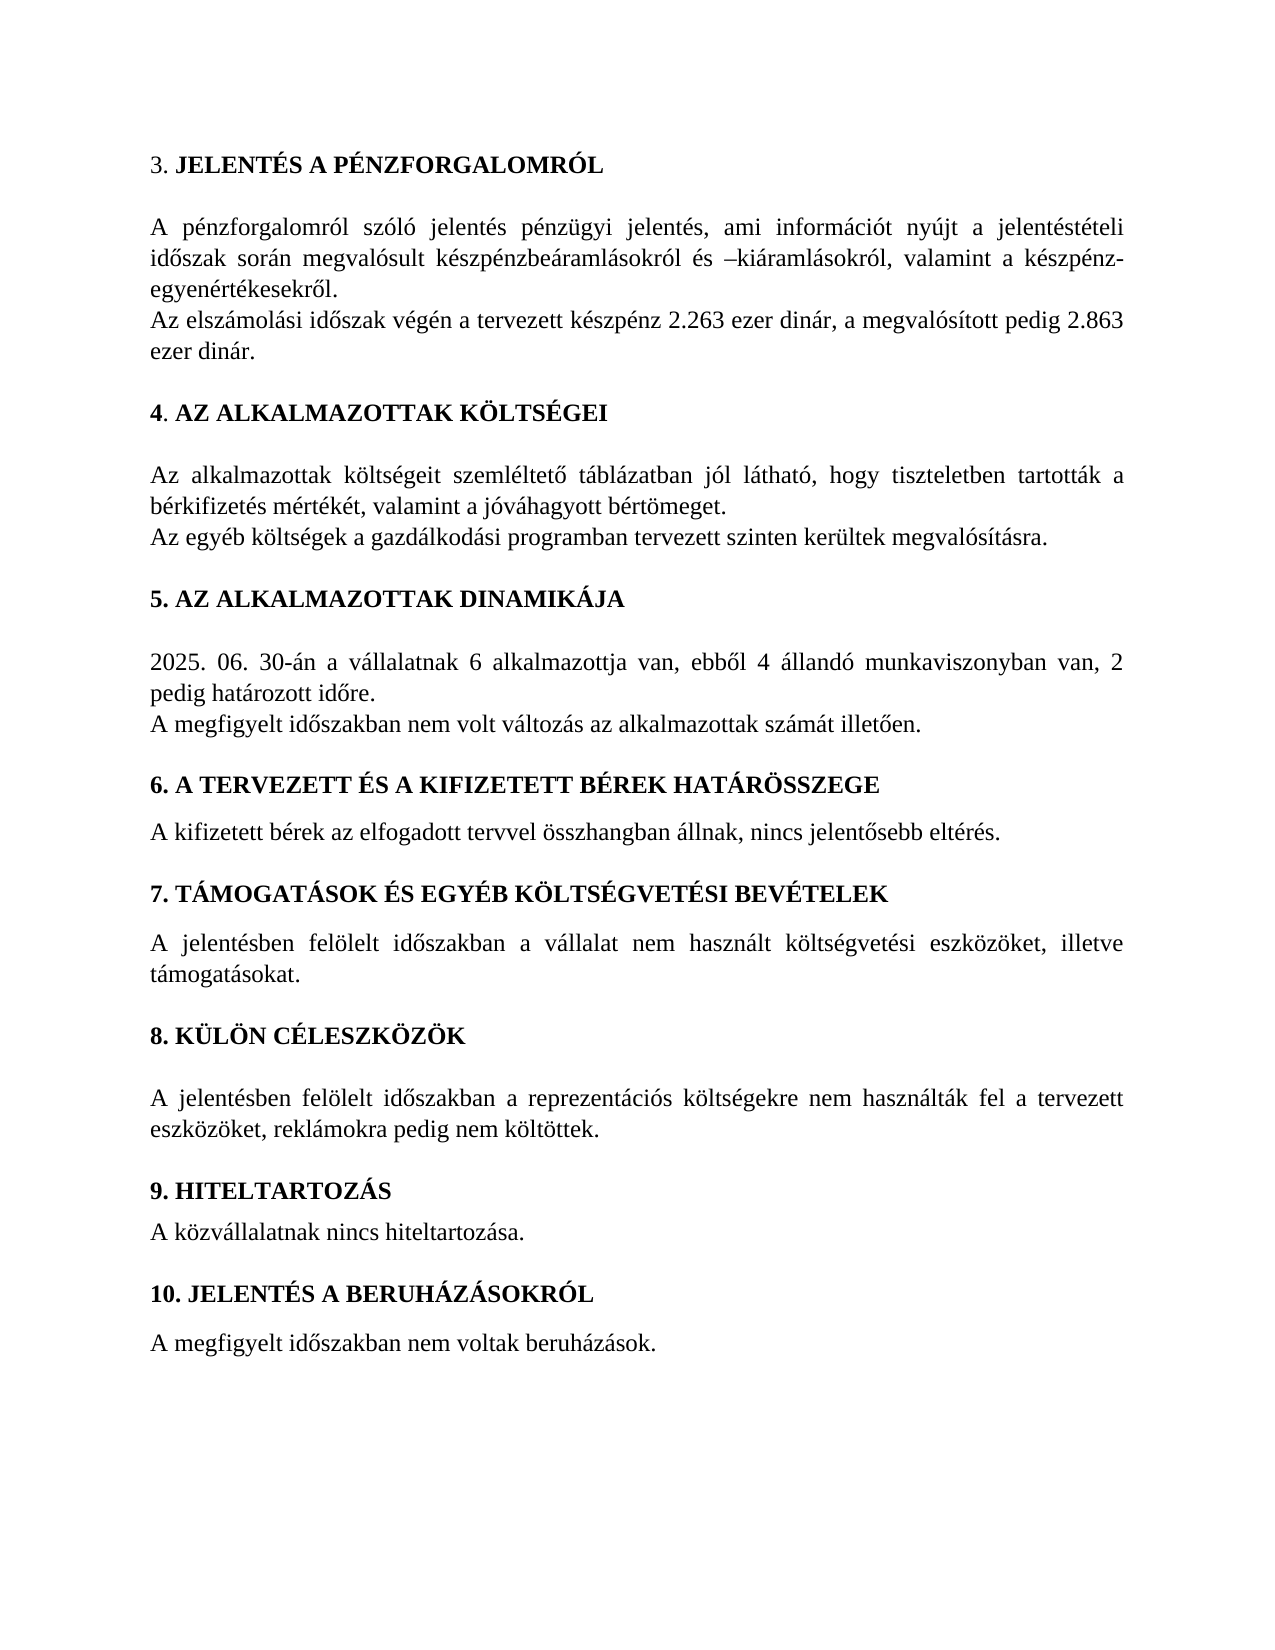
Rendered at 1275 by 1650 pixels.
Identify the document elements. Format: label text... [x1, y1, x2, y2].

text 10. JELENTÉS A BERUHÁZÁSOKRÓL [150, 1279, 1125, 1308]
text Az elszámolási időszak végén a tervezett készpénz 2.263 ezer dinár, a megvalósított pedig 2.863 ezer dinár. [150, 305, 1125, 365]
text 3. JELENTÉS A PÉNZFORGALOMRÓL [150, 150, 1125, 179]
text A kifizetett bérek az elfogadott tervvel összhangban állnak, nincs jelentősebb eltérés. [150, 817, 1125, 845]
text Az egyéb költségek a gazdálkodási programban tervezett szinten kerültek megvalósításra. [150, 522, 1125, 551]
text 6. A TERVEZETT ÉS A KIFIZETETT BÉREK HATÁRÖSSZEGE [150, 770, 1125, 799]
text 9. HITELTARTOZÁS [150, 1176, 1125, 1205]
text A megfigyelt időszakban nem volt változás az alkalmazottak számát illetően. [150, 709, 1125, 737]
text 4. AZ ALKALMAZOTTAK KÖLTSÉGEI [150, 398, 1125, 427]
text 5. AZ ALKALMAZOTTAK DINAMIKÁJA [150, 584, 1125, 613]
text 8. KÜLÖN CÉLESZKÖZÖK [150, 1021, 1125, 1049]
text A közvállalatnak nincs hiteltartozása. [150, 1217, 1125, 1246]
text A megfigyelt időszakban nem voltak beruházások. [150, 1328, 1125, 1357]
text A pénzforgalomról szóló jelentés pénzügyi jelentés, ami információt nyújt a jelentéstételi időszak során megvalósult készpénzbeáramlásokról és –kiáramlásokról, valamint a készpénz-egyenértékesekről. [150, 212, 1125, 303]
text Az alkalmazottak költségeit szemléltető táblázatban jól látható, hogy tiszteletben tartották a bérkifizetés mértékét, valamint a jóváhagyott bértömeget. [150, 460, 1125, 520]
text A jelentésben felölelt időszakban a reprezentációs költségekre nem használták fel a tervezett eszközöket, reklámokra pedig nem költöttek. [150, 1083, 1125, 1143]
text 7. TÁMOGATÁSOK ÉS EGYÉB KÖLTSÉGVETÉSI BEVÉTELEK [150, 879, 1125, 907]
text A jelentésben felölelt időszakban a vállalat nem használt költségvetési eszközöket, illetve támogatásokat. [150, 928, 1125, 987]
text 2025. 06. 30-án a vállalatnak 6 alkalmazottja van, ebből 4 állandó munkaviszonyban van, 2 pedig határozott időre. [150, 647, 1125, 706]
